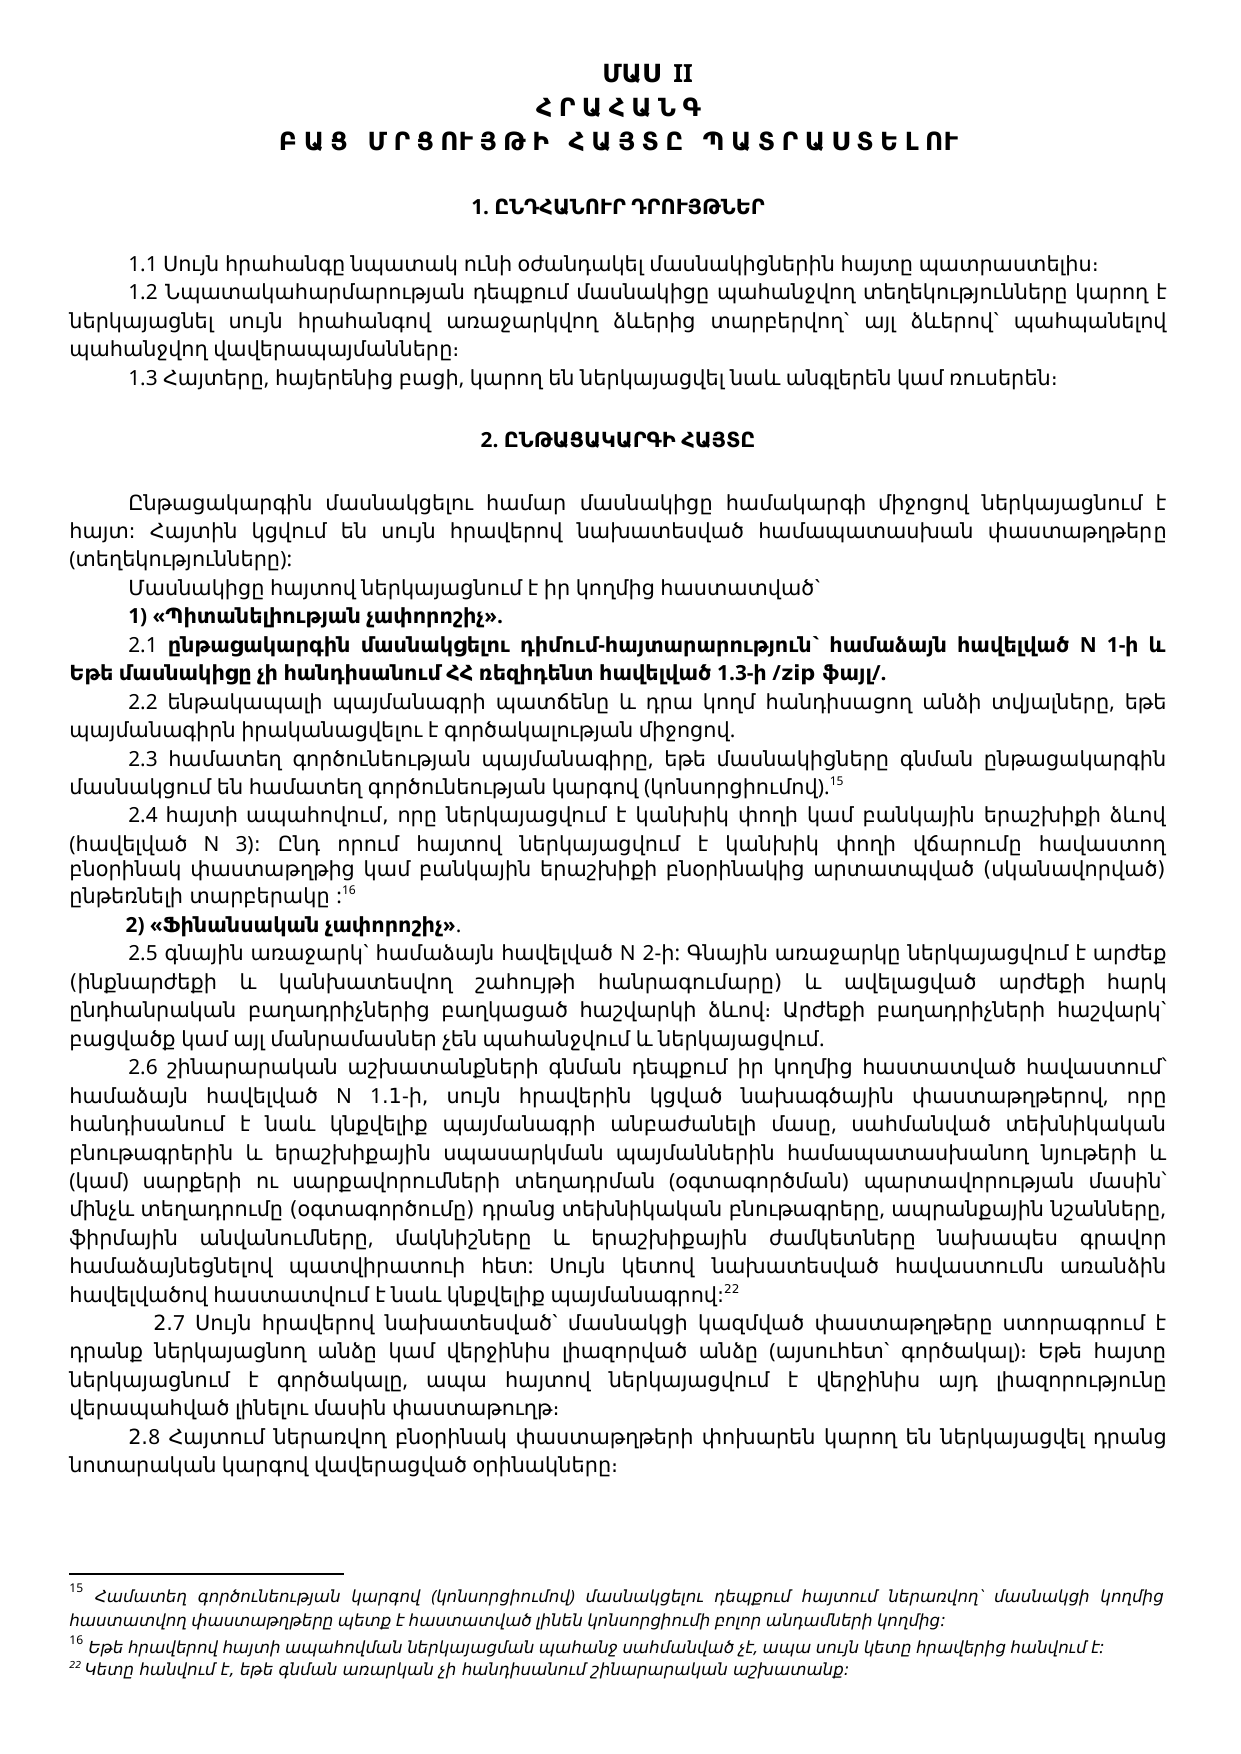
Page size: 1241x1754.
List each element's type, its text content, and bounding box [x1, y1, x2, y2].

text 2) «Ֆինանսական չափորոշիչ». [69, 910, 1167, 938]
text Մասնակիցը հայտով ներկայացնում է իր կողմից հաստատված` [69, 573, 1167, 601]
text Ընթացակարգին մասնակցելու համար մասնակիցը համակարգի միջոցով ներկայացնում է հայտ: Հայտին կցվում են սույն հրավերով նախատեսված համապատասխան փաստաթղթերը (տեղեկությունները): [69, 488, 1167, 573]
text 2.5 գնային առաջարկ` համաձայն հավելված N 2-ի: Գնային առաջարկը ներկայացվում է արժեք (ինքնարժեքի և կանխատեսվող շահույթի հանրագումարը) և ավելացված արժեքի հարկ ընդհանրական բաղադրիչներից բաղկացած հաշվարկի ձևով։ Արժեքի բաղադրիչների հաշվարկ` բացվածք կամ այլ մանրամասներ չեն պահանջվում և ներկայացվում. [69, 938, 1167, 1052]
text 2.6 շինարարական աշխատանքների գնման դեպքում իր կողմից հաստատված հավաստում՝ համաձայն հավելված N 1.1-ի, սույն հրավերին կցված նախագծային փաստաթղթերով, որը հանդիսանում է նաև կնքվելիք պայմանագրի անբաժանելի մասը, սահմանված տեխնիկական բնութագրերին և երաշխիքային սպասարկման պայմաններին համապատասխանող նյութերի և (կամ) սարքերի ու սարքավորումների տեղադրման (օգտագործման) պարտավորության մասին՝ մինչև տեղադրումը (օգտագործումը) դրանց տեխնիկական բնութագրերը, ապրանքային նշանները, ֆիրմային անվանումները, մակնիշները և երաշխիքային ժամկետները նախապես գրավոր համաձայնեցնելով պատվիրատուի հետ: Սույն կետով նախատեսված հավաստումն առանձին հավելվածով հաստատվում է նաև կնքվելիք պայմանագրով:22 [69, 1052, 1167, 1308]
text 2.7 Սույն հրավերով նախատեսված` մասնակցի կազմված փաստաթղթերը ստորագրում է դրանք ներկայացնող անձը կամ վերջինիս լիազորված անձը (այսուհետ` գործակալ)։ Եթե հայտը ներկայացնում է գործակալը, ապա հայտով ներկայացվում է վերջինիս այդ լիազորությունը վերապահված լինելու մասին փաստաթուղթ։ [69, 1308, 1167, 1422]
text 1) «Պիտանելիության չափորոշիչ». [69, 601, 1167, 630]
text 1. ԸՆԴՀԱՆՈՒՐ ԴՐՈՒՅԹՆԵՐ [69, 192, 1167, 220]
text 1.2 Նպատակահարմարության դեպքում մասնակիցը պահանջվող տեղեկությունները կարող է ներկայացնել սույն հրահանգով առաջարկվող ձևերից տարբերվող` այլ ձևերով` պահպանելով պահանջվող վավերապայմանները։ [69, 277, 1167, 363]
text 1.1 Սույն հրահանգը նպատակ ունի օժանդակել մասնակիցներին հայտը պատրաստելիս։ [69, 249, 1167, 277]
text 2.1 ընթացակարգին մասնակցելու դիմում-հայտարարություն` համաձայն հավելված N 1-ի և Եթե մասնակիցը չի հանդիսանում ՀՀ ռեզիդենտ հավելված 1.3-ի /zip ֆայլ/. [69, 630, 1167, 687]
text Բ Ա Ց Մ Ր Ց ՈՒ Յ Թ Ի Հ Ա Յ Տ Ը Պ Ա Տ Ր Ա Ս Տ Ե Լ ՈՒ [69, 124, 1167, 158]
text ՄԱՍ II [69, 56, 1167, 89]
text Հ Ր Ա Հ Ա Ն Գ [69, 89, 1167, 124]
text 2. ԸՆԹԱՑԱԿԱՐԳԻ ՀԱՅՏԸ [69, 425, 1167, 454]
text 2.3 համատեղ գործունեության պայմանագիրը, եթե մասնակիցները գնման ընթացակարգին մասնակցում են համատեղ գործունեության կարգով (կոնսորցիումով). [69, 744, 1167, 801]
text 2.8 Հայտում ներառվող բնօրինակ փաստաթղթերի փոխարեն կարող են ներկայացվել դրանց նոտարական կարգով վավերացված օրինակները։ [69, 1422, 1167, 1479]
text 2.2 ենթակապալի պայմանագրի պատճենը և դրա կողմ հանդիսացող անձի տվյալները, եթե պայմանագիրն իրականացվելու է գործակալության միջոցով. [69, 687, 1167, 744]
text 1.3 Հայտերը, հայերենից բացի, կարող են ներկայացվել նաև անգլերեն կամ ռուսերեն։ [69, 363, 1167, 391]
text 2.4 հայտի ապահովում, որը ներկայացվում է կանխիկ փողի կամ բանկային երաշխիքի ձևով (հավելված N 3): Ընդ որում հայտով ներկայացվում է կանխիկ փողի վճարումը հավաստող բնօրինակ փաստաթղթից կամ բանկային երաշխիքի բնօրինակից արտատպված (սկանավորված) ընթեռնելի տարբերակը : [69, 801, 1167, 910]
